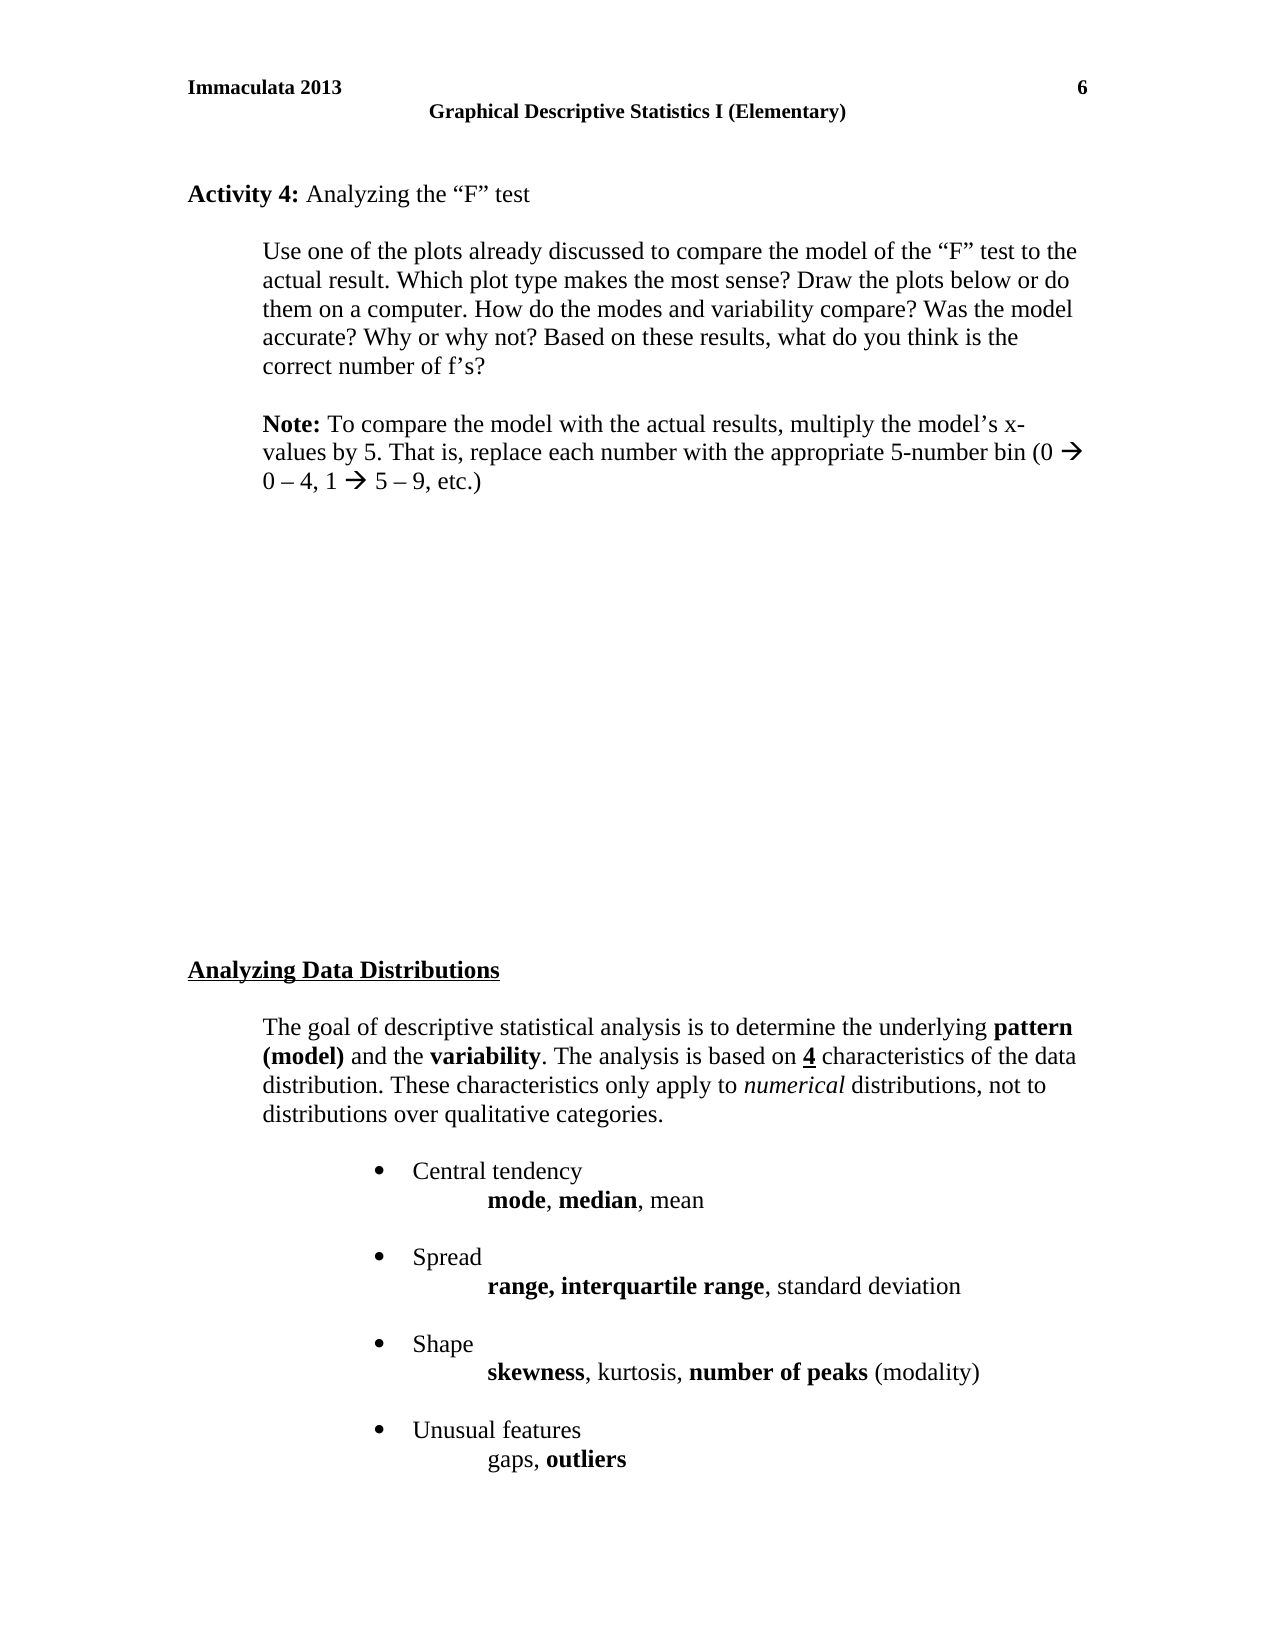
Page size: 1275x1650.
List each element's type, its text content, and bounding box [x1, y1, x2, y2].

list gaps, outliers [487, 1444, 1087, 1472]
list Spread [375, 1242, 1087, 1271]
list Unusual features [375, 1415, 1087, 1444]
text Use one of the plots already discussed to compare the model of the “F” test to the actual result. Which plot type makes the most sense? Draw the plots below or do them on a computer. How do the modes and variability compare? Was the model accurate? Why or why not? Based on these results, what do you think is the correct number of f’s? [262, 236, 1087, 380]
text The goal of descriptive statistical analysis is to determine the underlying pattern (model) and the variability. The analysis is based on 4 characteristics of the data distribution. These characteristics only apply to numerical distributions, not to distributions over qualitative categories. [262, 1012, 1087, 1127]
list Shape [375, 1329, 1087, 1357]
text skewness, kurtosis, number of peaks (modality) [487, 1357, 1087, 1386]
list range, interquartile range, standard deviation [412, 1271, 1087, 1300]
text Analyzing Data Distributions [187, 955, 1087, 984]
text mode, median, mean [412, 1185, 1087, 1214]
text Note: To compare the model with the actual results, multiply the model’s x-values by 5. That is, replace each number with the appropriate 5-number bin (0 0 – 4, 1 5 – 9, etc.) [262, 409, 1087, 495]
text Activity 4: Analyzing the “F” test [187, 179, 1087, 207]
list Central tendency [375, 1156, 1087, 1185]
